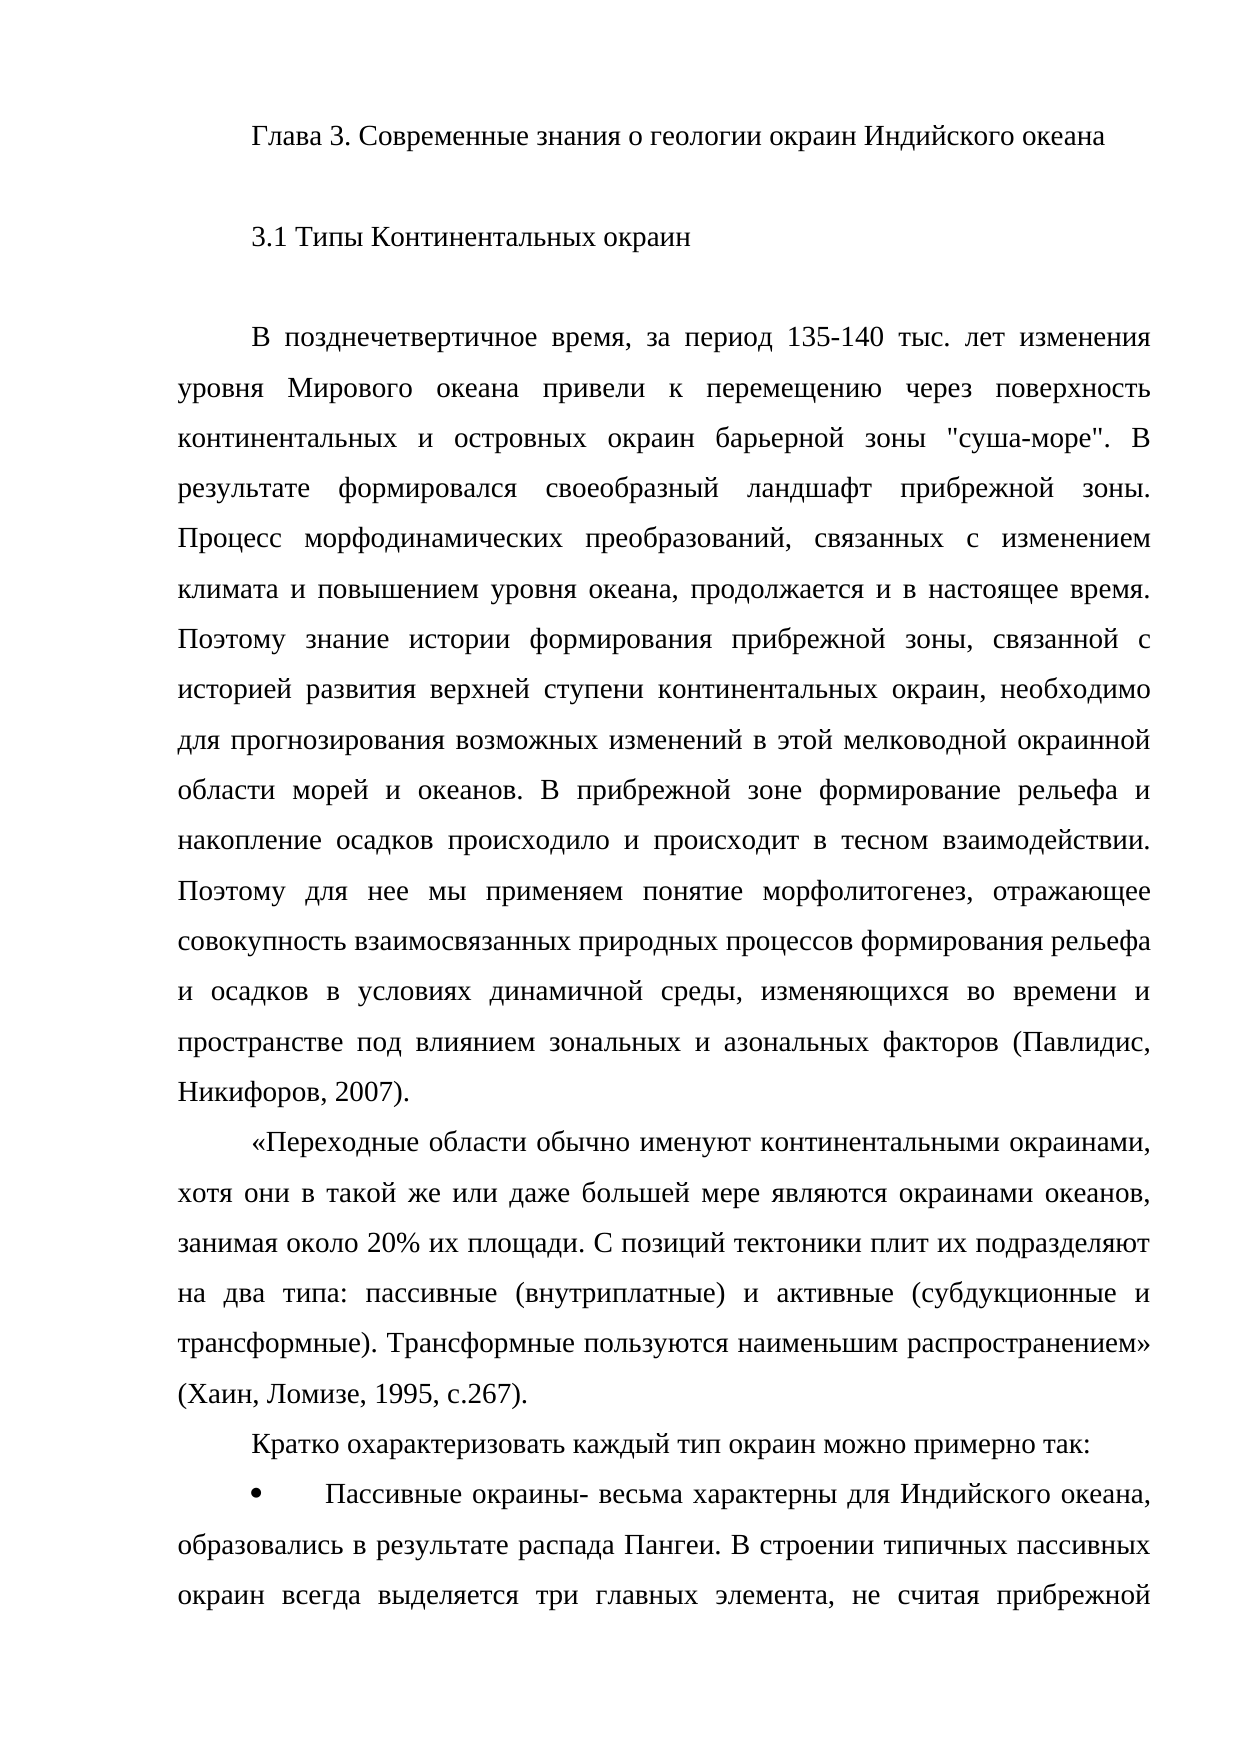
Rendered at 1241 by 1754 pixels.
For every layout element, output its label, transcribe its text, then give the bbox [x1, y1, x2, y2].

text В позднечетвертичное время, за период 135-140 тыс. лет изменения уровня Мирового океана привели к перемещению через поверхность континентальных и островных окраин барьерной зоны "суша-море". В результате формировался своеобразный ландшафт прибрежной зоны. Процесс морфодинамических преобразований, связанных с изменением климата и повышением уровня океана, продолжается и в настоящее время. Поэтому знание истории формирования прибрежной зоны, связанной с историей развития верхней ступени континентальных окраин, необходимо для прогнозирования возможных изменений в этой мелководной окраинной области морей и океанов. В прибрежной зоне формирование рельефа и накопление осадков происходило и происходит в тесном взаимодействии. Поэтому для нее мы применяем понятие морфолитогенез, отражающее совокупность взаимосвязанных природных процессов формирования рельефа и осадков в условиях динамичной среды, изменяющихся во времени и пространстве под влиянием зональных и азональных факторов (Павлидис, Никифоров, 2007). [177, 319, 1152, 1108]
text Кратко охарактеризовать каждый тип окраин можно примерно так: [177, 1426, 1152, 1460]
subtitle Глава 3. Современные знания о геологии окраин Индийского океана [177, 118, 1152, 152]
text «Переходные области обычно именуют континентальными окраинами, хотя они в такой же или даже большей мере являются окраинами океанов, занимая около 20% их площади. С позиций тектоники плит их подразделяют на два типа: пассивные (внутриплатные) и активные (субдукционные и трансформные). Трансформные пользуются наименьшим распространением» (Хаин, Ломизе, 1995, с.267). [177, 1124, 1152, 1409]
subtitle 3.1 Типы Континентальных окраин [177, 219, 1152, 252]
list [177, 1477, 1152, 1611]
